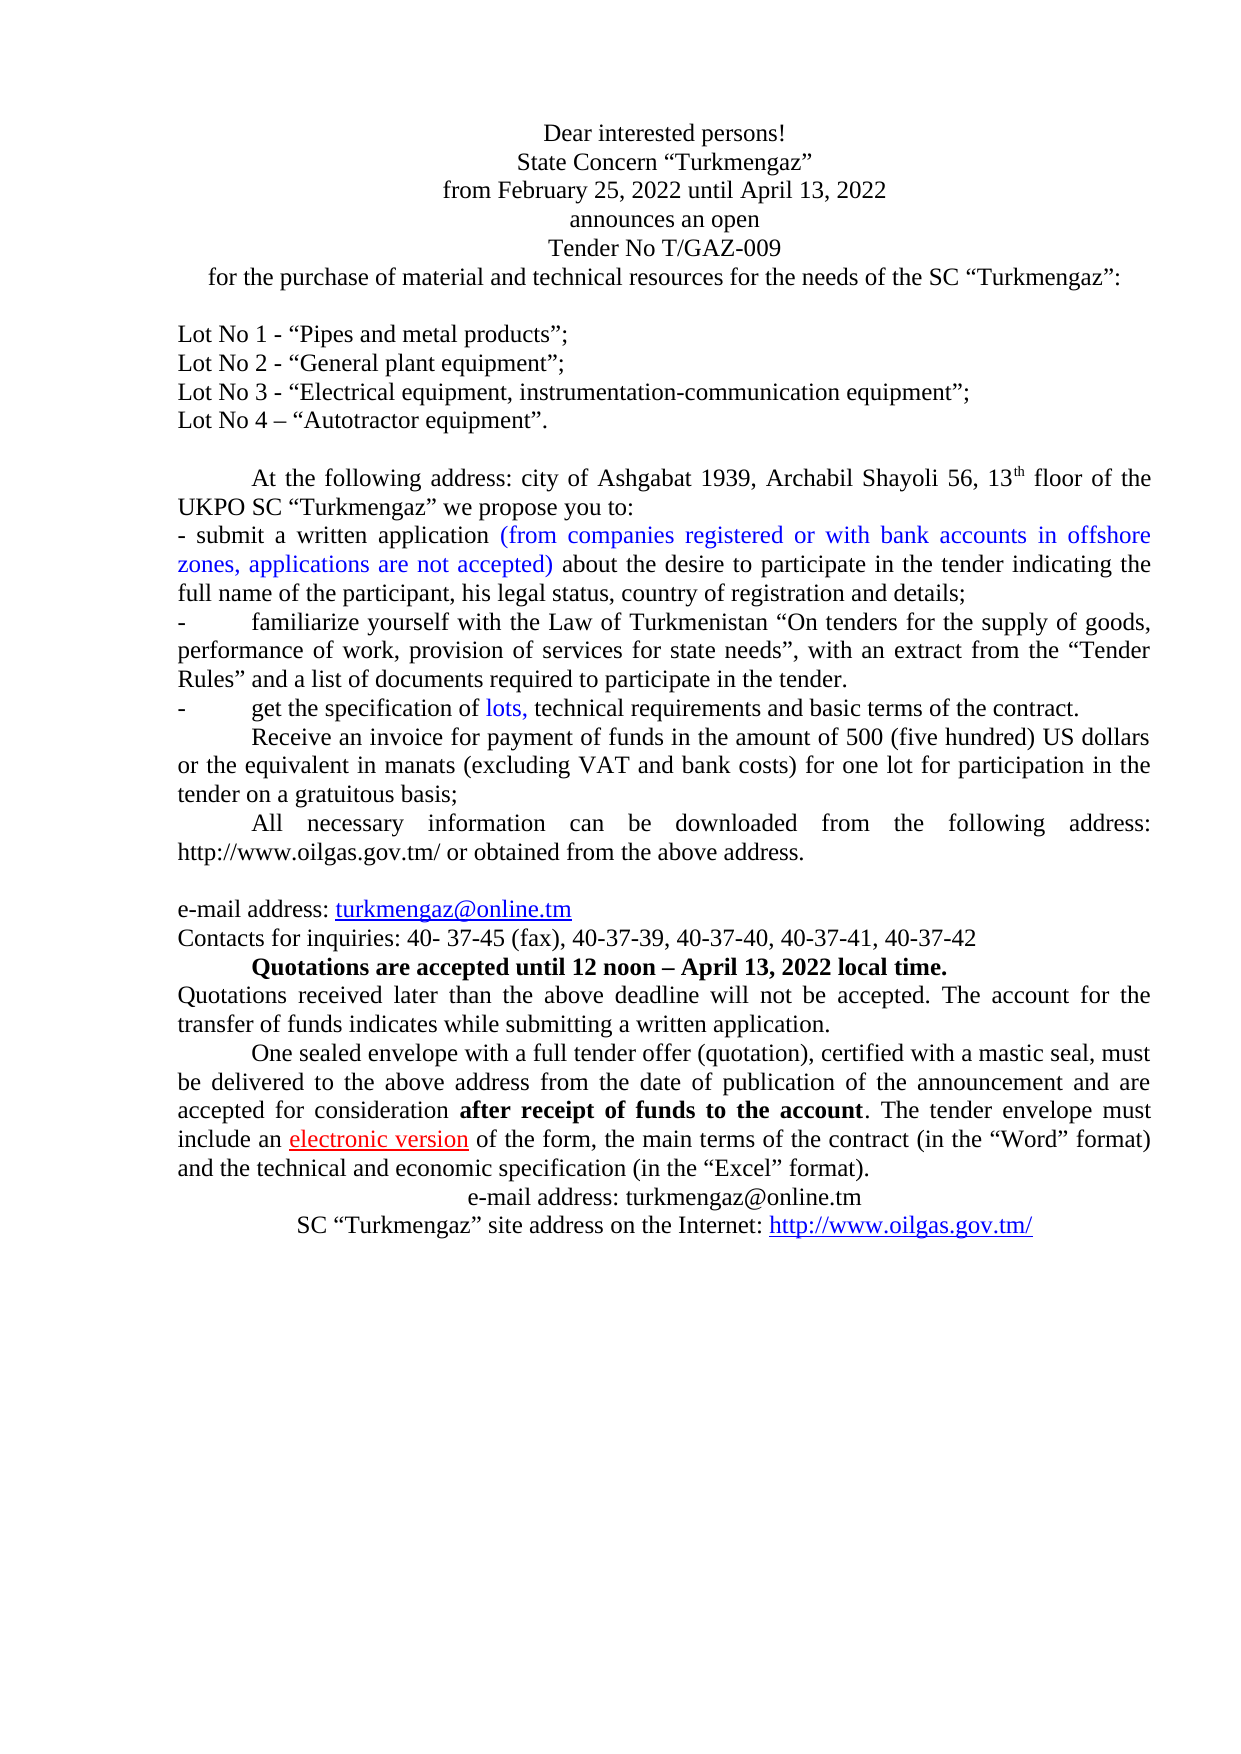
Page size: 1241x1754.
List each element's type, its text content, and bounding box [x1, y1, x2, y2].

text State Concern “Turkmengaz” [177, 147, 1152, 176]
text for the purchase of material and technical resources for the needs of the SC “Turkmengaz”: [177, 262, 1152, 291]
text Lot No 3 - “Electrical equipment, instrumentation-communication equipment”; [177, 377, 1152, 406]
text Receive an invoice for payment of funds in the amount of 500 (five hundred) US dollars or the equivalent in manats (excluding VAT and bank costs) for one lot for participation in the tender on a gratuitous basis; [177, 722, 1152, 808]
text e-mail address: turkmengaz@online.tm [177, 1182, 1152, 1211]
text Quotations received later than the above deadline will not be accepted. The account for the transfer of funds indicates while submitting a written application. [177, 981, 1152, 1038]
text Tender No T/GAZ-009 [177, 233, 1152, 262]
text announces an open [177, 204, 1152, 233]
text At the following address: city of Ashgabat 1939, Archabil Shayoli 56, 13th floor of the UKPO SC “Turkmengaz” we propose you to: [177, 463, 1152, 521]
text One sealed envelope with a full tender offer (quotation), certified with a mastic seal, must be delivered to the above address from the date of publication of the announcement and are accepted for consideration after receipt of funds to the account. The tender envelope must include an electronic version of the form, the main terms of the contract (in the “Word” format) and the technical and economic specification (in the “Excel” format). [177, 1038, 1152, 1182]
text Dear interested persons! [177, 118, 1152, 147]
text Lot No 4 – “Autotractor equipment”. [177, 406, 1152, 434]
text from February 25, 2022 until April 13, 2022 [177, 176, 1152, 204]
text Lot No 1 - “Pipes and metal products”; [177, 319, 1152, 348]
text Quotations are accepted until 12 noon – April 13, 2022 local time. [177, 952, 1152, 981]
text e-mail address: turkmengaz@online.tm [177, 894, 1152, 923]
text - familiarize yourself with the Law of Turkmenistan “On tenders for the supply of goods, performance of work, provision of services for state needs”, with an extract from the “Tender Rules” and a list of documents required to participate in the tender. [177, 607, 1152, 693]
text Lot No 2 - “General plant equipment”; [177, 348, 1152, 377]
text - submit a written application (from companies registered or with bank accounts in offshore zones, applications are not accepted) about the desire to participate in the tender indicating the full name of the participant, his legal status, country of registration and details; [177, 521, 1152, 607]
text All necessary information can be downloaded from the following address: http://www.oilgas.gov.tm/ or obtained from the above address. [177, 808, 1152, 866]
text Contacts for inquiries: 40- 37-45 (fax), 40-37-39, 40-37-40, 40-37-41, 40-37-42 [177, 923, 1152, 952]
text - get the specification of lots, technical requirements and basic terms of the contract. [177, 693, 1152, 722]
text SC “Turkmengaz” site address on the Internet: http://www.oilgas.gov.tm/ [177, 1211, 1152, 1239]
